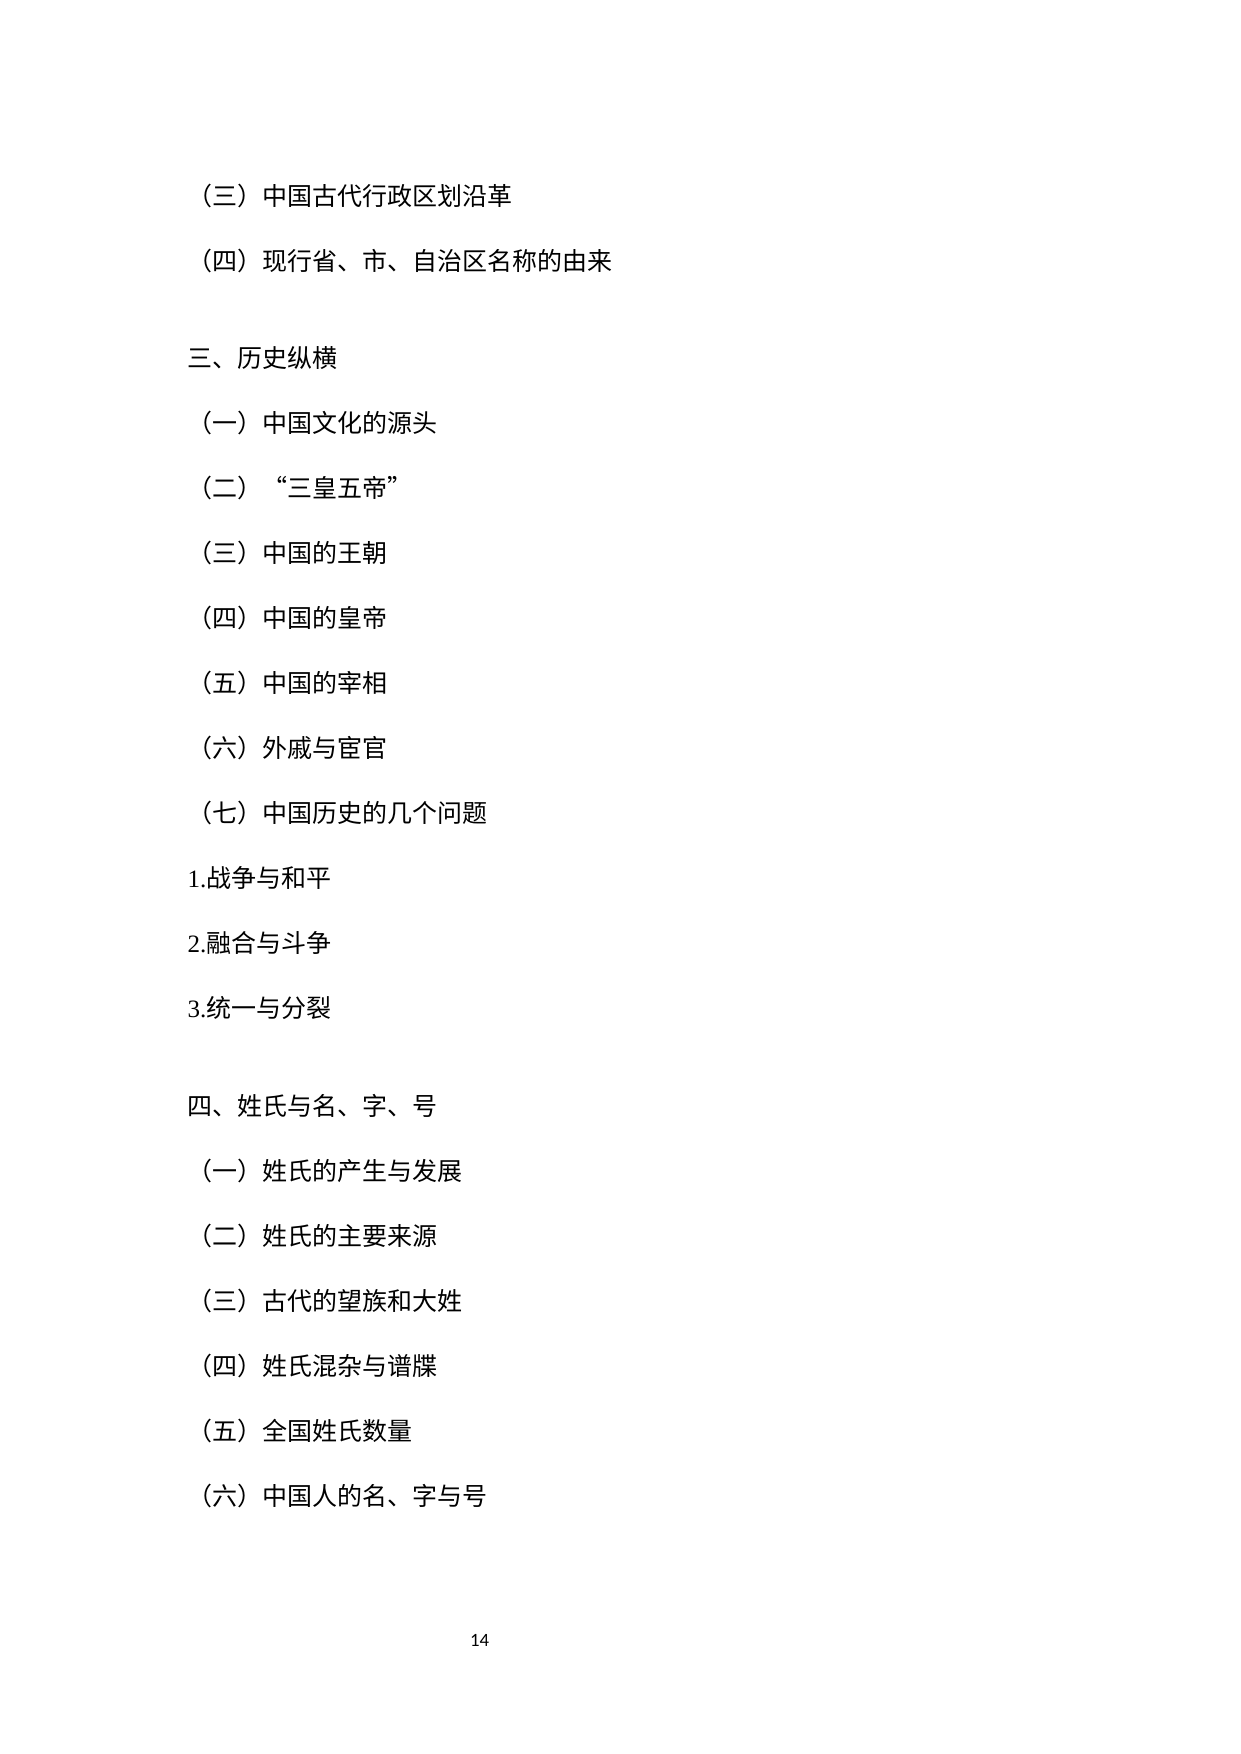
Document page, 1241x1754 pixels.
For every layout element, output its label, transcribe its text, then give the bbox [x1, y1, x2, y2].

text （六）中国人的名、字与号 [187, 1462, 1053, 1527]
text （三）古代的望族和大姓 [187, 1267, 1053, 1332]
text 1.战争与和平 [187, 844, 1053, 909]
text （七）中国历史的几个问题 [187, 779, 1053, 844]
text （二）“三皇五帝” [187, 454, 1053, 519]
text （一）中国文化的源头 [187, 389, 1053, 454]
text （二）姓氏的主要来源 [187, 1202, 1053, 1267]
text 2.融合与斗争 [187, 909, 1053, 974]
text （六）外戚与宦官 [187, 714, 1053, 779]
text 三、历史纵横 [187, 324, 1053, 389]
text （一）姓氏的产生与发展 [187, 1137, 1053, 1202]
text （四）现行省、市、自治区名称的由来 [187, 227, 1053, 292]
text 四、姓氏与名、字、号 [187, 1072, 1053, 1137]
text （三）中国的王朝 [187, 519, 1053, 584]
text （五）全国姓氏数量 [187, 1397, 1053, 1462]
text （四）中国的皇帝 [187, 584, 1053, 649]
text 3.统一与分裂 [187, 974, 1053, 1039]
text （五）中国的宰相 [187, 649, 1053, 714]
text （四）姓氏混杂与谱牒 [187, 1332, 1053, 1397]
text （三）中国古代行政区划沿革 [187, 162, 1053, 227]
